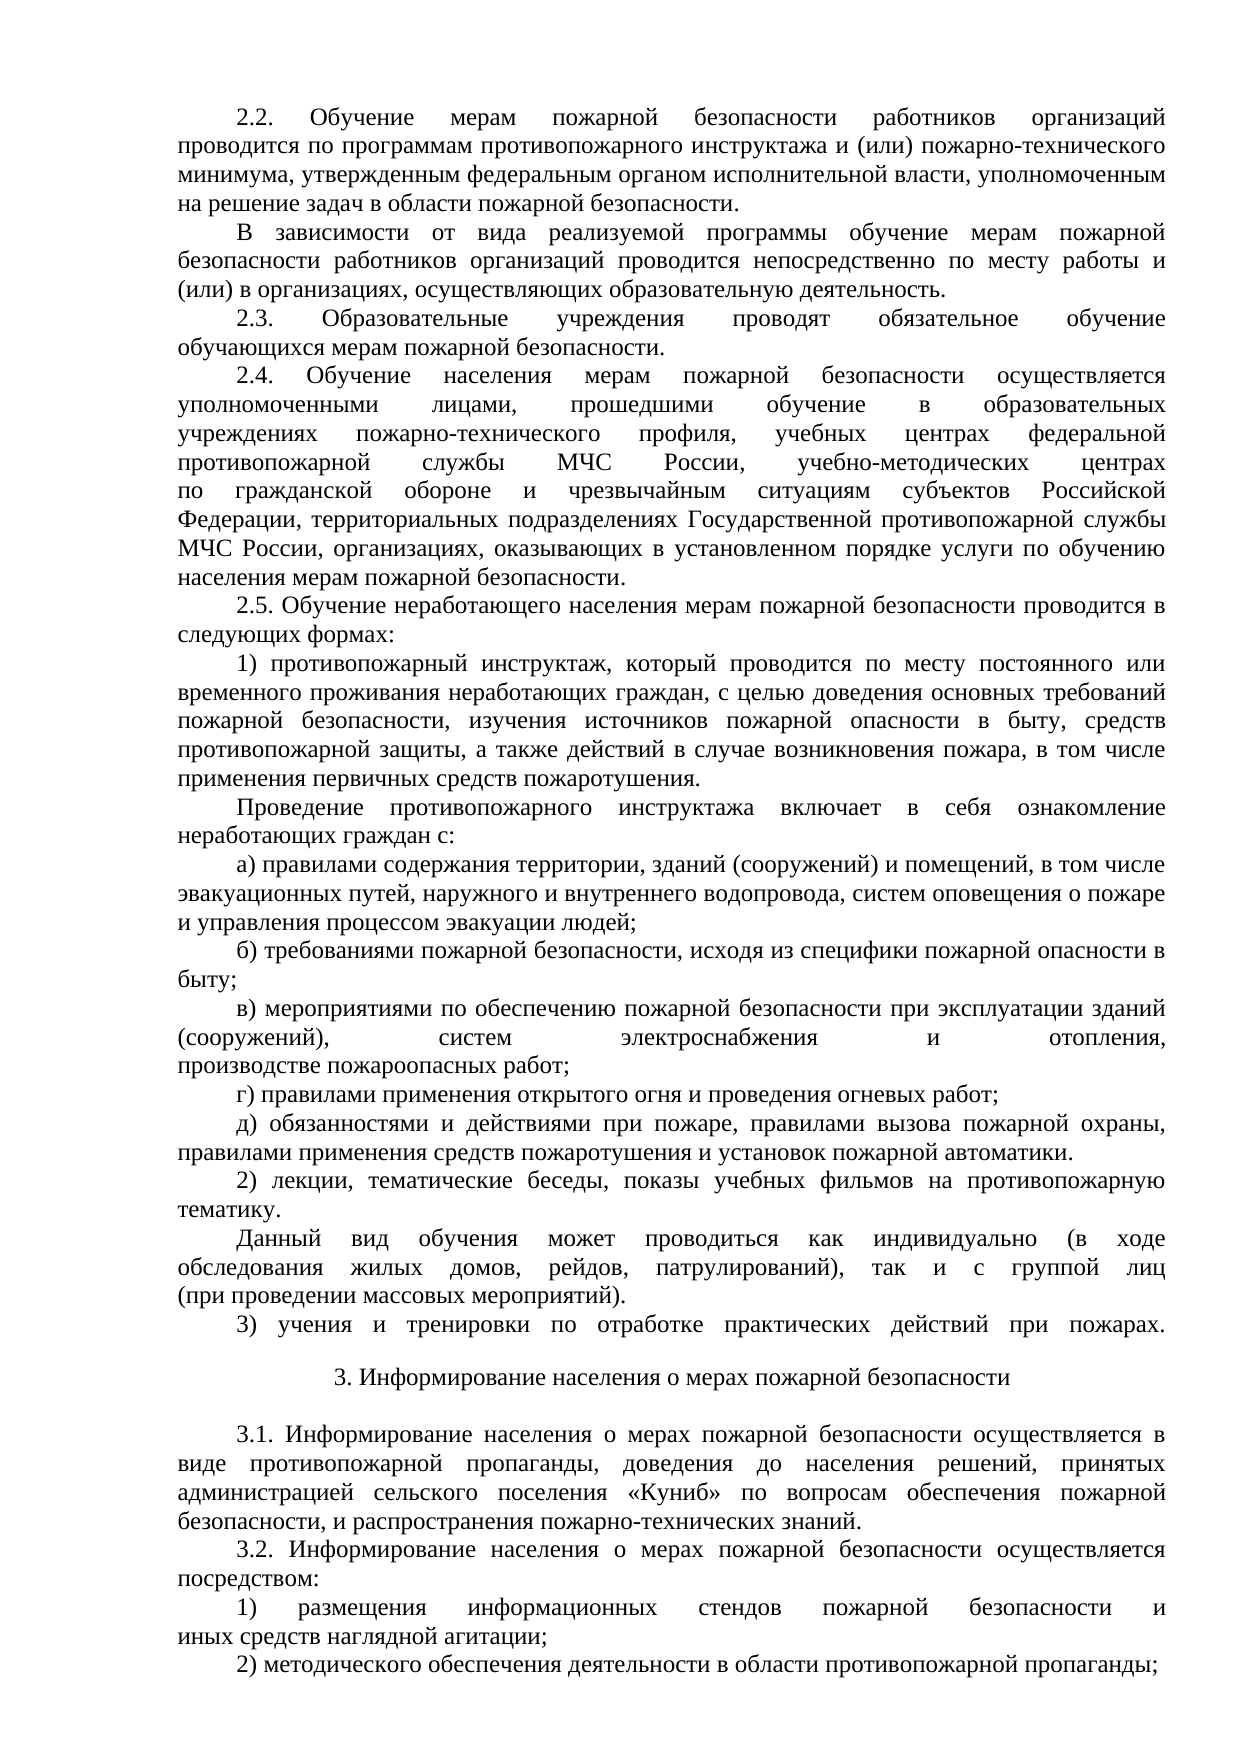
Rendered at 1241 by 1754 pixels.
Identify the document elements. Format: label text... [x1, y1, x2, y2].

text В зависимости от вида реализуемой программы обучение мерам пожарной безопасности работников организаций проводится непосредственно по месту работы и (или) в организациях, осуществляющих образовательную деятельность. [177, 217, 1167, 303]
text 3.2. Информирование населения о мерах пожарной безопасности осуществляется посредством: [177, 1534, 1167, 1592]
text 1) противопожарный инструктаж, который проводится по месту постоянного или временного проживания неработающих граждан, с целью доведения основных требований пожарной безопасности, изучения источников пожарной опасности в быту, средств противопожарной защиты, а также действий в случае возникновения пожара, в том числе применения первичных средств пожаротушения. [177, 648, 1167, 792]
text 2.2. Обучение мерам пожарной безопасности работников организаций проводится по программам противопожарного инструктажа и (или) пожарно-технического минимума, утвержденным федеральным органом исполнительной власти, уполномоченным на решение задач в области пожарной безопасности. [177, 102, 1167, 217]
text Данный вид обучения может проводиться как индивидуально (в ходе обследования жилых домов, рейдов, патрулирований), так и с группой лиц (при проведении массовых мероприятий). [177, 1223, 1167, 1309]
text 1) размещения информационных стендов пожарной безопасности и иных средств наглядной агитации; [177, 1592, 1167, 1649]
text в) мероприятиями по обеспечению пожарной безопасности при эксплуатации зданий (сооружений), систем электроснабжения и отопления, производстве пожароопасных работ; [177, 993, 1167, 1079]
text Проведение противопожарного инструктажа включает в себя ознакомление неработающих граждан с: [177, 792, 1167, 849]
text д) обязанностями и действиями при пожаре, правилами вызова пожарной охраны, правилами применения средств пожаротушения и установок пожарной автоматики. [177, 1108, 1167, 1166]
text б) требованиями пожарной безопасности, исходя из специфики пожарной опасности в быту; [177, 936, 1167, 993]
text 2.5. Обучение неработающего населения мерам пожарной безопасности проводится в следующих формах: [177, 591, 1167, 648]
text 3.1. Информирование населения о мерах пожарной безопасности осуществляется в виде противопожарной пропаганды, доведения до населения решений, принятых администрацией сельского поселения «Куниб» по вопросам обеспечения пожарной безопасности, и распространения пожарно-технических знаний. [177, 1419, 1167, 1534]
text 3. Информирование населения о мерах пожарной безопасности [177, 1362, 1167, 1391]
text 2) методического обеспечения деятельности в области противопожарной пропаганды; [177, 1649, 1167, 1678]
text 2.4. Обучение населения мерам пожарной безопасности осуществляется уполномоченными лицами, прошедшими обучение в образовательных учреждениях пожарно-технического профиля, учебных центрах федеральной противопожарной службы МЧС России, учебно-методических центрах по гражданской обороне и чрезвычайным ситуациям субъектов Российской Федерации, территориальных подразделениях Государственной противопожарной службы МЧС России, организациях, оказывающих в установленном порядке услуги по обучению населения мерам пожарной безопасности. [177, 361, 1167, 591]
text 3) учения и тренировки по отработке практических действий при пожарах. [177, 1309, 1167, 1362]
text 2) лекции, тематические беседы, показы учебных фильмов на противопожарную тематику. [177, 1166, 1167, 1223]
text 2.3. Образовательные учреждения проводят обязательное обучение обучающихся мерам пожарной безопасности. [177, 303, 1167, 361]
text а) правилами содержания территории, зданий (сооружений) и помещений, в том числе эвакуационных путей, наружного и внутреннего водопровода, систем оповещения о пожаре и управления процессом эвакуации людей; [177, 849, 1167, 936]
text г) правилами применения открытого огня и проведения огневых работ; [177, 1079, 1167, 1108]
